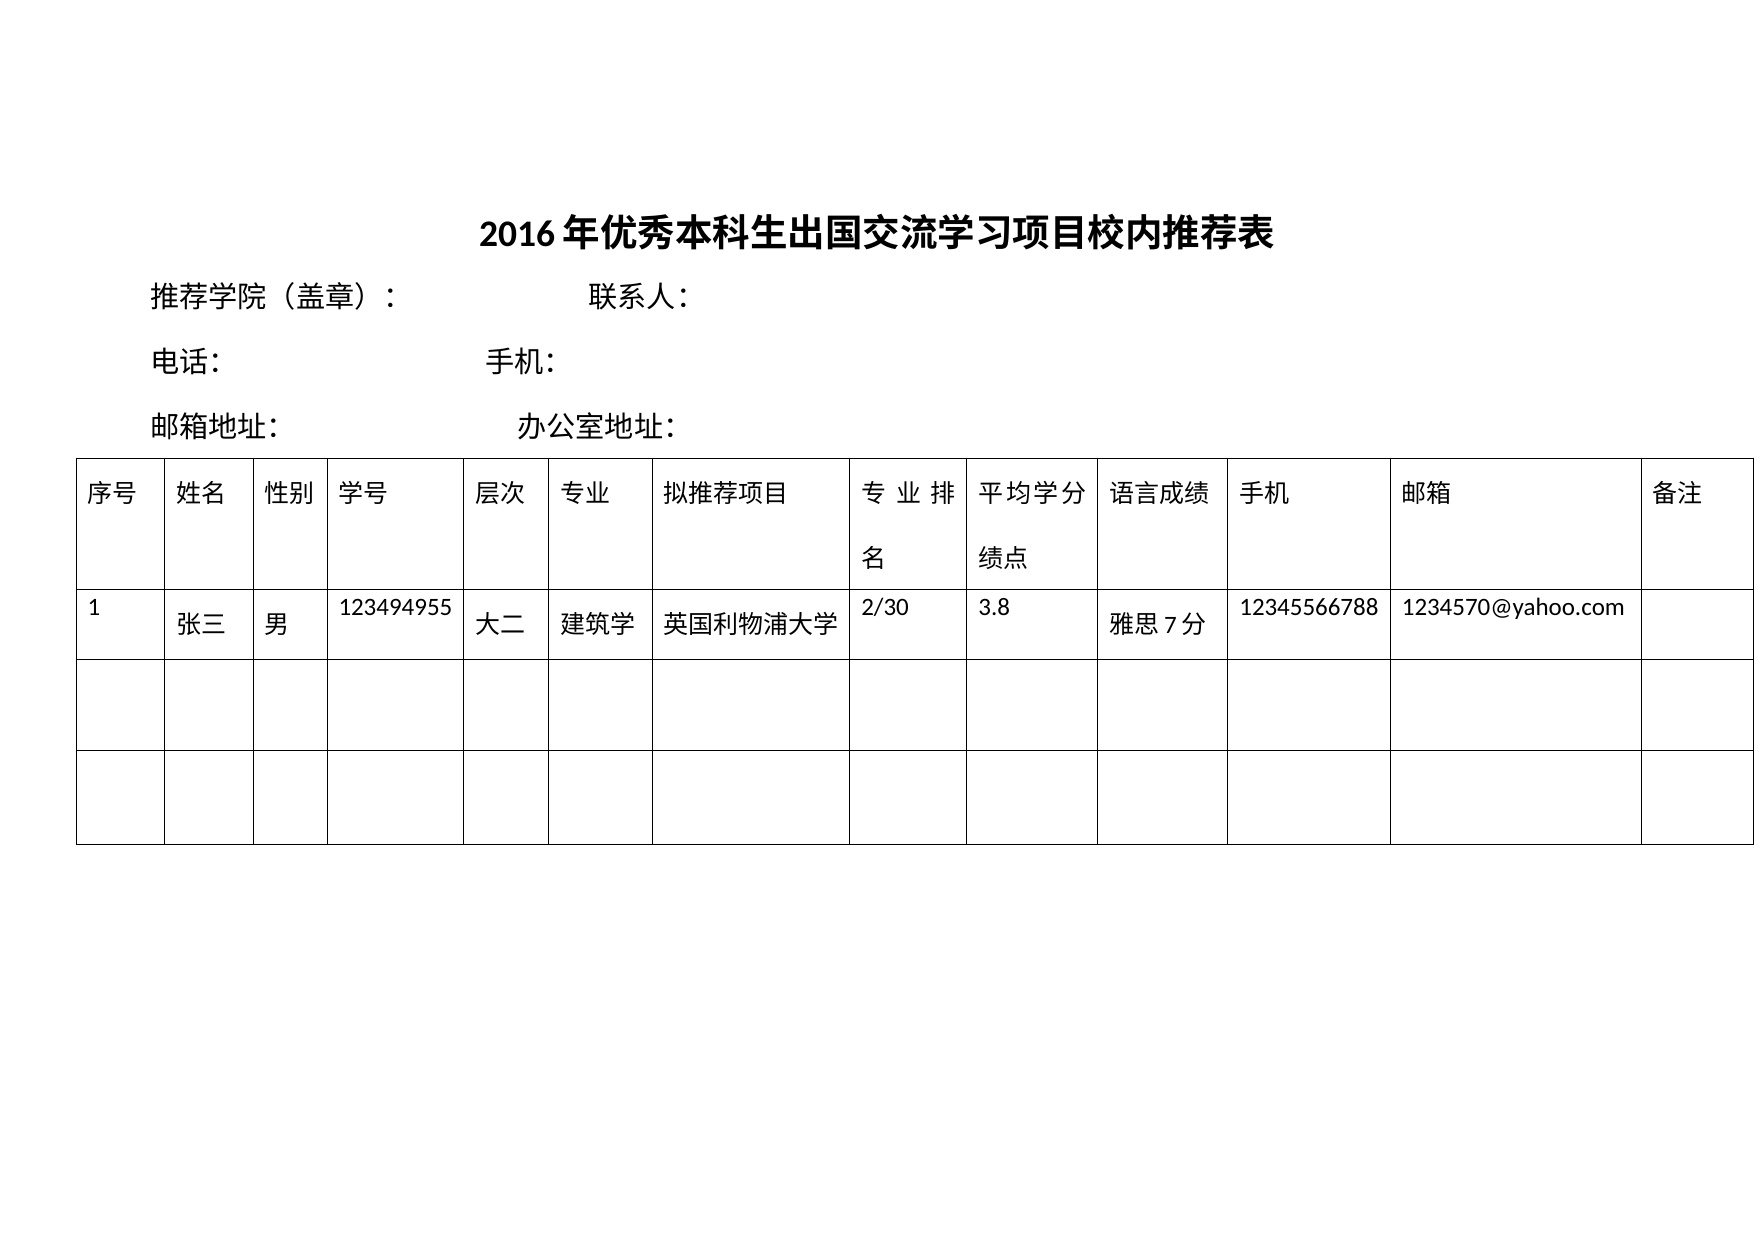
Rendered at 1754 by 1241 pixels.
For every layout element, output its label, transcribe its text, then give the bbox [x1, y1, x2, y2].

table_cell [165, 660, 253, 749]
table_cell [549, 660, 652, 749]
table_cell 3.8 [967, 590, 1097, 659]
text 邮箱地址： 办公室地址： [150, 393, 1604, 458]
table_cell [653, 660, 849, 749]
table_cell [967, 660, 1097, 749]
table_cell 大二 [464, 590, 548, 659]
table_header 平均学分绩点 [967, 459, 1097, 589]
text 电话： 手机： [150, 328, 1604, 393]
table_cell [165, 751, 253, 844]
table_cell [850, 751, 966, 844]
table_cell 建筑学 [549, 590, 652, 659]
table_cell [77, 751, 164, 844]
table_cell [1391, 751, 1641, 844]
table_cell [850, 660, 966, 749]
text 推荐学院（盖章）： 联系人： [150, 263, 1604, 328]
table_cell 雅思7分 [1098, 590, 1227, 659]
table_cell [254, 751, 327, 844]
table_header 层次 [464, 459, 548, 589]
table_cell [1098, 660, 1227, 749]
table_header 序号 [77, 459, 164, 589]
table_cell 1234570@yahoo.com [1391, 590, 1641, 659]
table_header 性别 [254, 459, 327, 589]
table_cell [464, 751, 548, 844]
table_cell [967, 751, 1097, 844]
table_cell [1228, 751, 1390, 844]
table_cell 张三 [165, 590, 253, 659]
table_header 语言成绩 [1098, 459, 1227, 589]
table_header 学号 [328, 459, 463, 589]
table_cell 英国利物浦大学 [653, 590, 849, 659]
table_header 拟推荐项目 [653, 459, 849, 589]
table_cell [1642, 660, 1753, 749]
table_cell [77, 660, 164, 749]
table_header 专业排名 [850, 459, 966, 589]
table_cell 2/30 [850, 590, 966, 659]
table_cell [328, 660, 463, 749]
table_cell [328, 751, 463, 844]
table_cell [1642, 590, 1753, 659]
table_header 邮箱 [1391, 459, 1641, 589]
table_header 备注 [1642, 459, 1753, 589]
table_cell [254, 660, 327, 749]
table_cell [1098, 751, 1227, 844]
table_cell [549, 751, 652, 844]
text 2016年优秀本科生出国交流学习项目校内推荐表 [150, 198, 1604, 263]
table_header 姓名 [165, 459, 253, 589]
table_cell [653, 751, 849, 844]
table_cell [1391, 660, 1641, 749]
table_cell 男 [254, 590, 327, 659]
table_cell [1228, 660, 1390, 749]
table_cell [1642, 751, 1753, 844]
table_cell 1 [77, 590, 164, 659]
table_cell [464, 660, 548, 749]
table_header 手机 [1228, 459, 1390, 589]
table_cell 123494955 [328, 590, 463, 659]
table_header 专业 [549, 459, 652, 589]
table_cell 12345566788 [1228, 590, 1390, 659]
